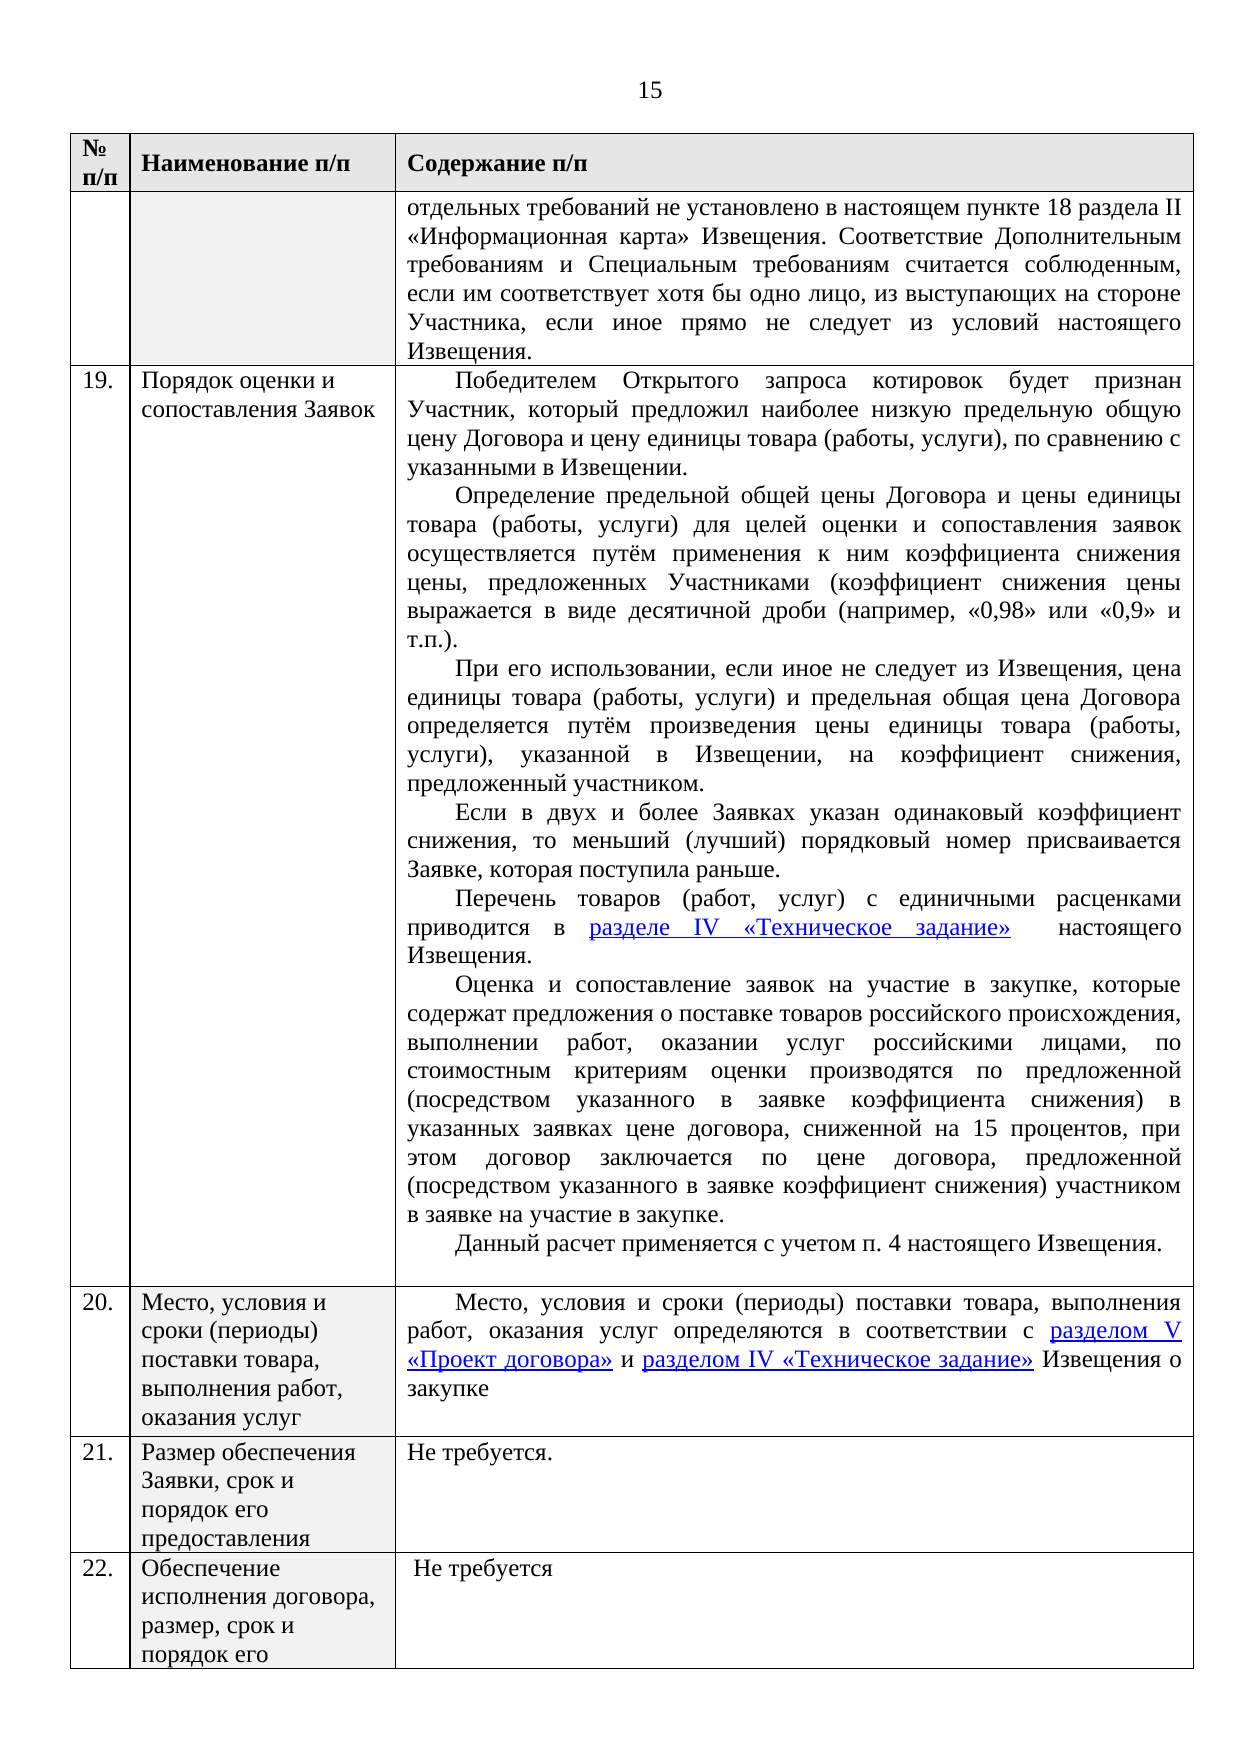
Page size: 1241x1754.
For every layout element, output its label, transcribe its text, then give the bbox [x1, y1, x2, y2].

table_cell Не требуется. [396, 1437, 1193, 1552]
table_header № п/п [71, 134, 129, 191]
table_cell Не требуется [396, 1553, 1193, 1668]
table_cell Победителем Открытого запроса котировок будет признан Участник, который предложил наиболее низкую предельную общую цену Договора и цену единицы товара (работы, услуги), по сравнению с указанными в Извещении. Определение предельной общей цены Договора и цены единицы товара (работы, услуги) для целей оценки и сопоставления заявок осуществляется путём применения к ним коэффициента снижения цены, предложенных Участниками (коэффициент снижения цены выражается в виде десятичной дроби (например, «0,98» или «0,9» и т.п.). При его использовании, если иное не следует из Извещения, цена единицы товара (работы, услуги) и предельная общая цена Договора определяется путём произведения цены единицы товара (работы, услуги), указанной в Извещении, на коэффициент снижения, предложенный участником. Если в двух и более Заявках указан одинаковый коэффициент снижения, то меньший (лучший) порядковый номер присваивается Заявке, которая поступила раньше. Перечень товаров (работ, услуг) с единичными расценками приводится в разделе IV «Техническое задание» настоящего Извещения. Оценка и сопоставление заявок на участие в закупке, которые содержат предложения о поставке товаров российского происхождения, выполнении работ, оказании услуг российскими лицами, по стоимостным критериям оценки производятся по предложенной (посредством указанного в заявке коэффициента снижения) в указанных заявках цене договора, сниженной на 15 процентов, при этом договор заключается по цене договора, предложенной (посредством указанного в заявке коэффициент снижения) участником в заявке на участие в закупке. Данный расчет применяется с учетом п. 4 настоящего Извещения. [396, 366, 1193, 1286]
table_cell [71, 366, 129, 1286]
table_cell [71, 192, 129, 364]
table_header Содержание п/п [396, 134, 1193, 191]
table_cell Место, условия и сроки (периоды) поставки товара, выполнения работ, оказания услуг [131, 1287, 395, 1436]
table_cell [131, 192, 395, 364]
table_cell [131, 1553, 395, 1668]
table_cell [71, 1553, 129, 1668]
table_cell Размер обеспечения Заявки, срок и порядок его предоставления [131, 1437, 395, 1552]
table_cell Порядок оценки и сопоставления Заявок [131, 366, 395, 1286]
table_cell [71, 1437, 129, 1552]
table_cell Место, условия и сроки (периоды) поставки товара, выполнения работ, оказания услуг определяются в соответствии с разделом V «Проект договора» и разделом IV «Техническое задание» Извещения о закупке [396, 1287, 1193, 1436]
table_header Наименование п/п [131, 134, 395, 191]
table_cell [396, 192, 1193, 364]
table_cell [71, 1287, 129, 1436]
